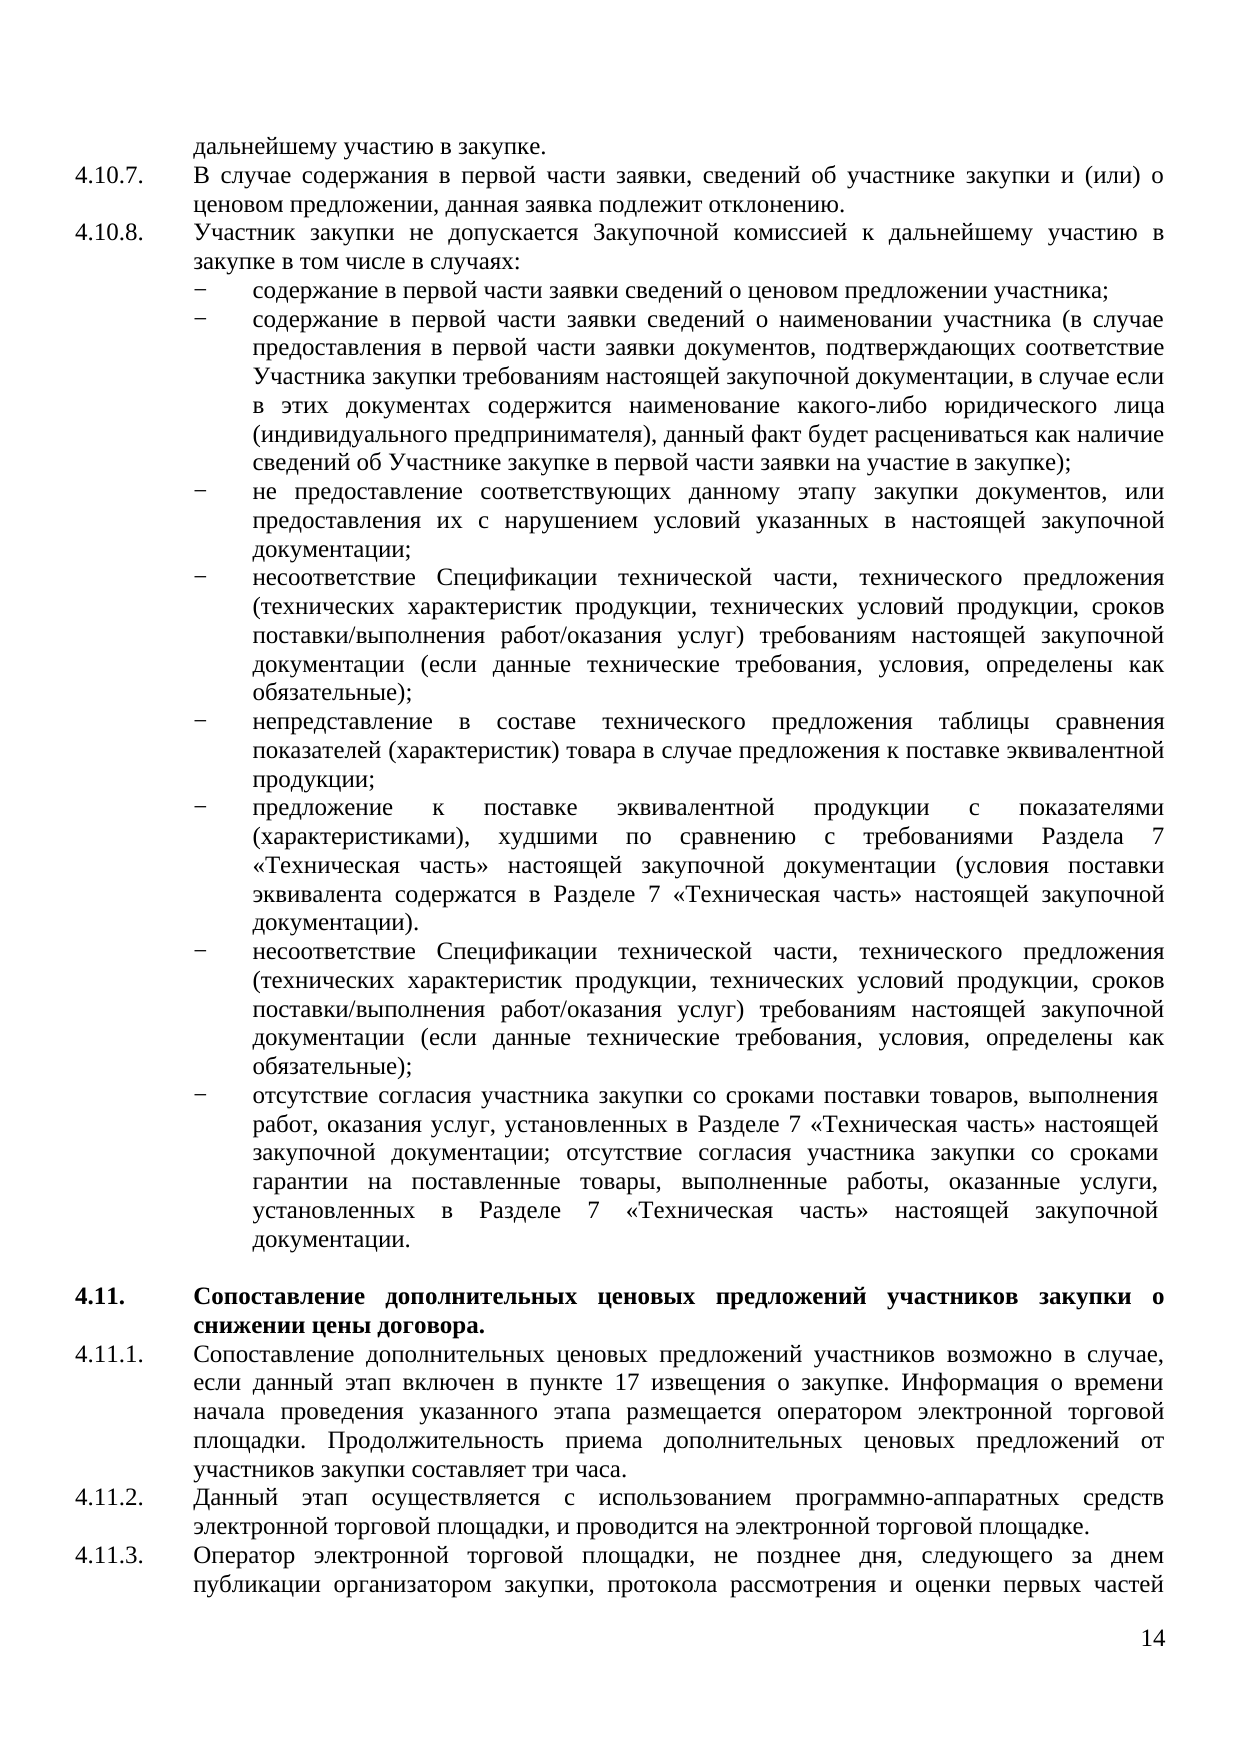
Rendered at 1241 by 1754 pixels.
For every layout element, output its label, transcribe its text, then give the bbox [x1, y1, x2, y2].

list содержание в первой части заявки сведений о наименовании участника (в случае предоставления в первой части заявки документов, подтверждающих соответствие Участника закупки требованиям настоящей закупочной документации, в случае если в этих документах содержится наименование какого-либо юридического лица (индивидуального предпринимателя), данный факт будет расцениваться как наличие сведений об Участнике закупке в первой части заявки на участие в закупке); [193, 304, 1165, 476]
list не предоставление соответствующих данному этапу закупки документов, или предоставления их с нарушением условий указанных в настоящей закупочной документации; [193, 476, 1165, 562]
list В случае содержания в первой части заявки, сведений об участнике закупки и (или) о ценовом предложении, данная заявка подлежит отклонению. [75, 160, 1165, 217]
list Данный этап осуществляется с использованием программно-аппаратных средств электронной торговой площадки, и проводится на электронной торговой площадке. [75, 1482, 1165, 1540]
list несоответствие Спецификации технической части, технического предложения (технических характеристик продукции, технических условий продукции, сроков поставки/выполнения работ/оказания услуг) требованиям настоящей закупочной документации (если данные технические требования, условия, определены как обязательные); [193, 562, 1165, 706]
list Сопоставление дополнительных ценовых предложений участников закупки о снижении цены договора. [75, 1281, 1165, 1339]
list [75, 1540, 1165, 1597]
list Участник закупки не допускается Закупочной комиссией к дальнейшему участию в закупке в том числе в случаях: [75, 217, 1165, 275]
list Сопоставление дополнительных ценовых предложений участников возможно в случае, если данный этап включен в пункте 17 извещения о закупке. Информация о времени начала проведения указанного этапа размещается оператором электронной торговой площадки. Продолжительность приема дополнительных ценовых предложений от участников закупки составляет три часа. [75, 1339, 1165, 1482]
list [75, 131, 1165, 160]
list непредставление в составе технического предложения таблицы сравнения показателей (характеристик) товара в случае предложения к поставке эквивалентной продукции; [193, 706, 1165, 792]
list несоответствие Спецификации технической части, технического предложения (технических характеристик продукции, технических условий продукции, сроков поставки/выполнения работ/оказания услуг) требованиям настоящей закупочной документации (если данные технические требования, условия, определены как обязательные); [193, 936, 1165, 1080]
list отсутствие согласия участника закупки со сроками поставки товаров, выполнения работ, оказания услуг, установленных в Разделе 7 «Техническая часть» настоящей закупочной документации; отсутствие согласия участника закупки со сроками гарантии на поставленные товары, выполненные работы, оказанные услуги, установленных в Разделе 7 «Техническая часть» настоящей закупочной документации. [193, 1080, 1159, 1252]
list предложение к поставке эквивалентной продукции с показателями (характеристиками), худшими по сравнению с требованиями Раздела 7 «Техническая часть» настоящей закупочной документации (условия поставки эквивалента содержатся в Разделе 7 «Техническая часть» настоящей закупочной документации). [193, 792, 1165, 936]
list содержание в первой части заявки сведений о ценовом предложении участника; [193, 275, 1165, 304]
